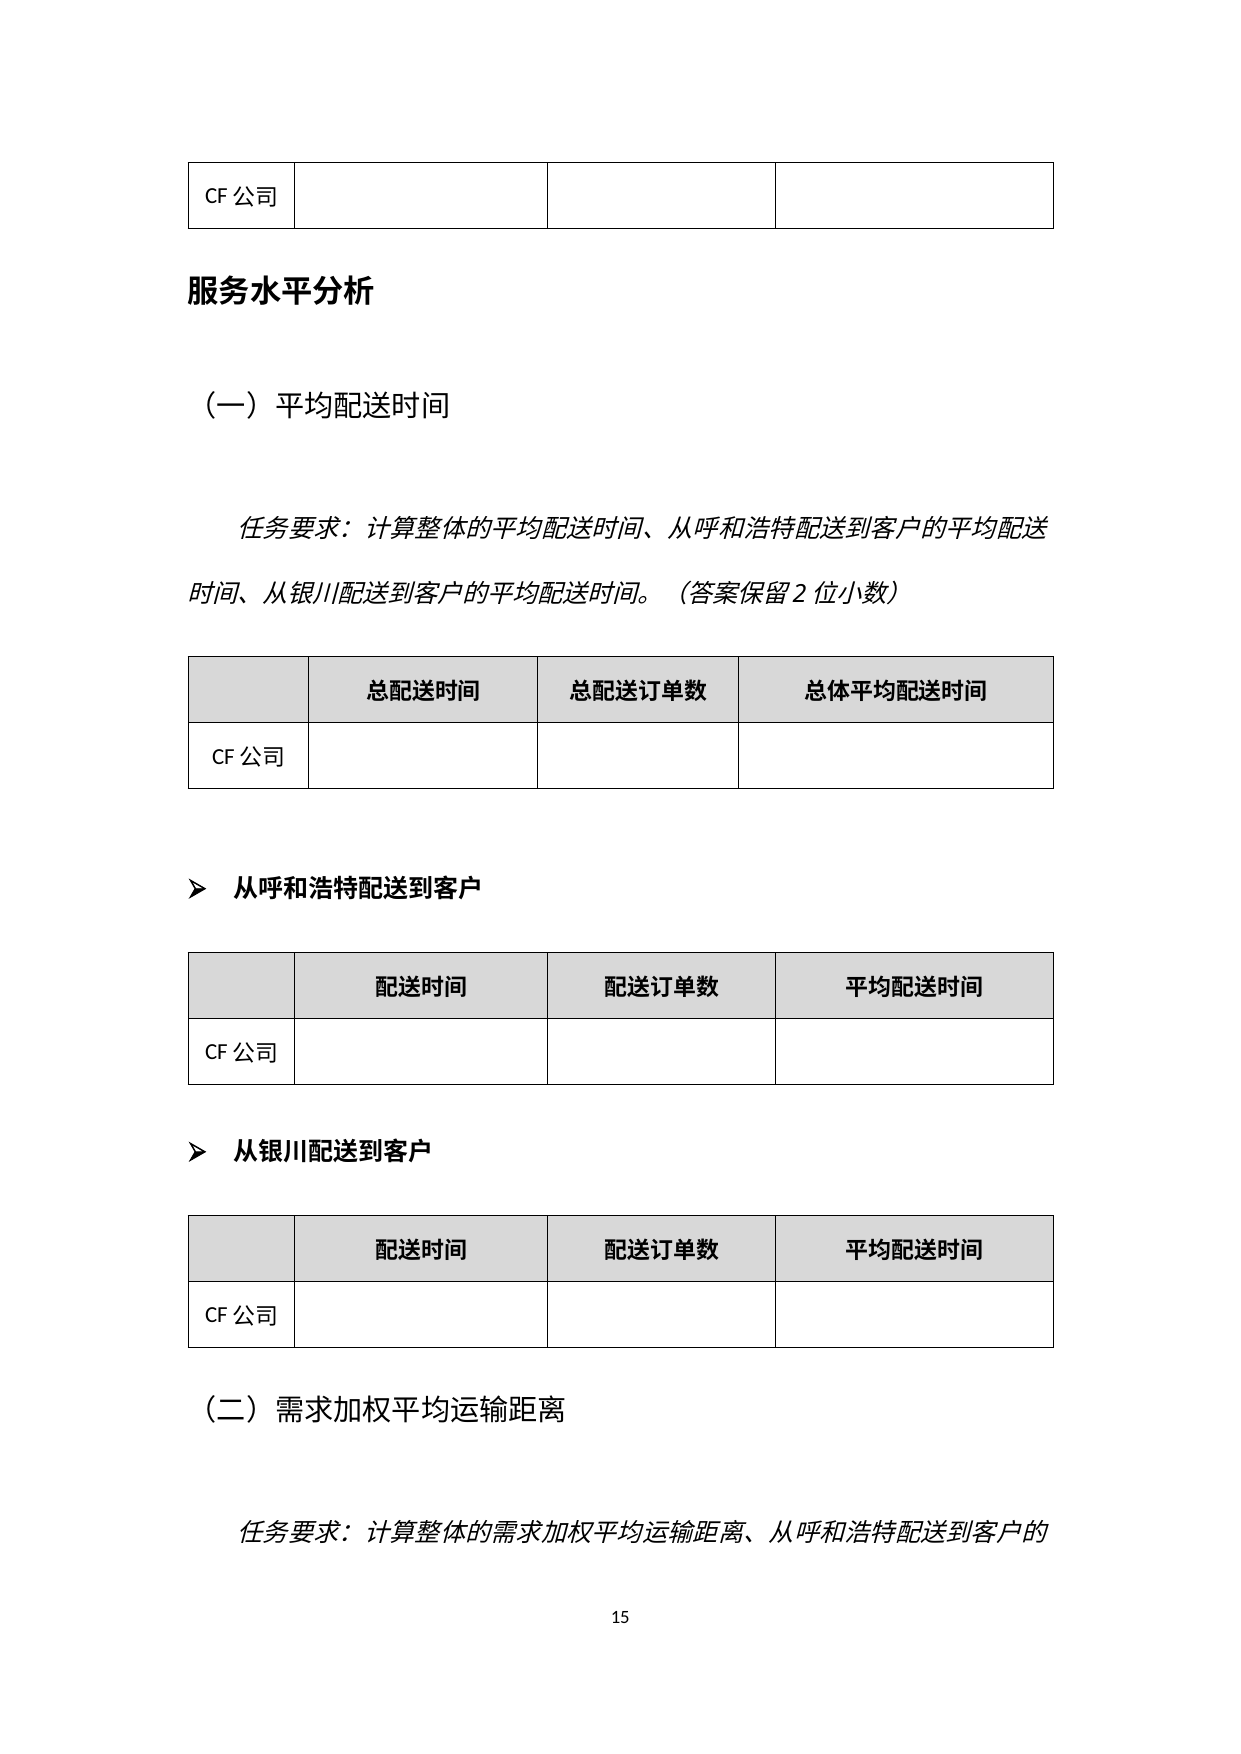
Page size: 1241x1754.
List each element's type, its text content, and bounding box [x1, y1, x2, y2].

table_cell [295, 1019, 547, 1084]
table_header [189, 953, 294, 1018]
list 从呼和浩特配送到客户 [187, 854, 1053, 919]
table_cell [548, 1019, 775, 1084]
table_header 平均配送时间 [776, 953, 1053, 1018]
table_header 配送时间 [295, 953, 547, 1018]
table_cell [295, 1282, 547, 1347]
table_header 平均配送时间 [776, 1216, 1053, 1281]
table_cell [309, 723, 537, 788]
table_cell [538, 723, 738, 788]
table_cell CF公司 [189, 1282, 294, 1347]
table_cell [548, 1282, 775, 1347]
table_cell CF公司 [189, 163, 294, 228]
table_header 总配送订单数 [538, 657, 738, 722]
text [187, 1498, 1053, 1563]
table_cell [739, 723, 1053, 788]
subtitle 服务水平分析 [187, 256, 1053, 321]
table_cell CF公司 [189, 723, 308, 788]
table_cell [776, 163, 1053, 228]
subtitle （二）需求加权平均运输距离 [187, 1375, 1053, 1440]
subtitle （一）平均配送时间 [187, 371, 1053, 436]
list 从银川配送到客户 [187, 1117, 1053, 1182]
table_header 配送订单数 [548, 953, 775, 1018]
table_cell [295, 163, 547, 228]
table_header 总配送时间 [309, 657, 537, 722]
table_header [189, 657, 308, 722]
table_cell [776, 1019, 1053, 1084]
text 任务要求：计算整体的平均配送时间、从呼和浩特配送到客户的平均配送时间、从银川配送到客户的平均配送时间。（答案保留2位小数） [187, 494, 1053, 624]
table_cell [548, 163, 775, 228]
table_header 总体平均配送时间 [739, 657, 1053, 722]
table_header 配送时间 [295, 1216, 547, 1281]
table_cell [776, 1282, 1053, 1347]
table_header [189, 1216, 294, 1281]
table_header 配送订单数 [548, 1216, 775, 1281]
table_cell CF公司 [189, 1019, 294, 1084]
